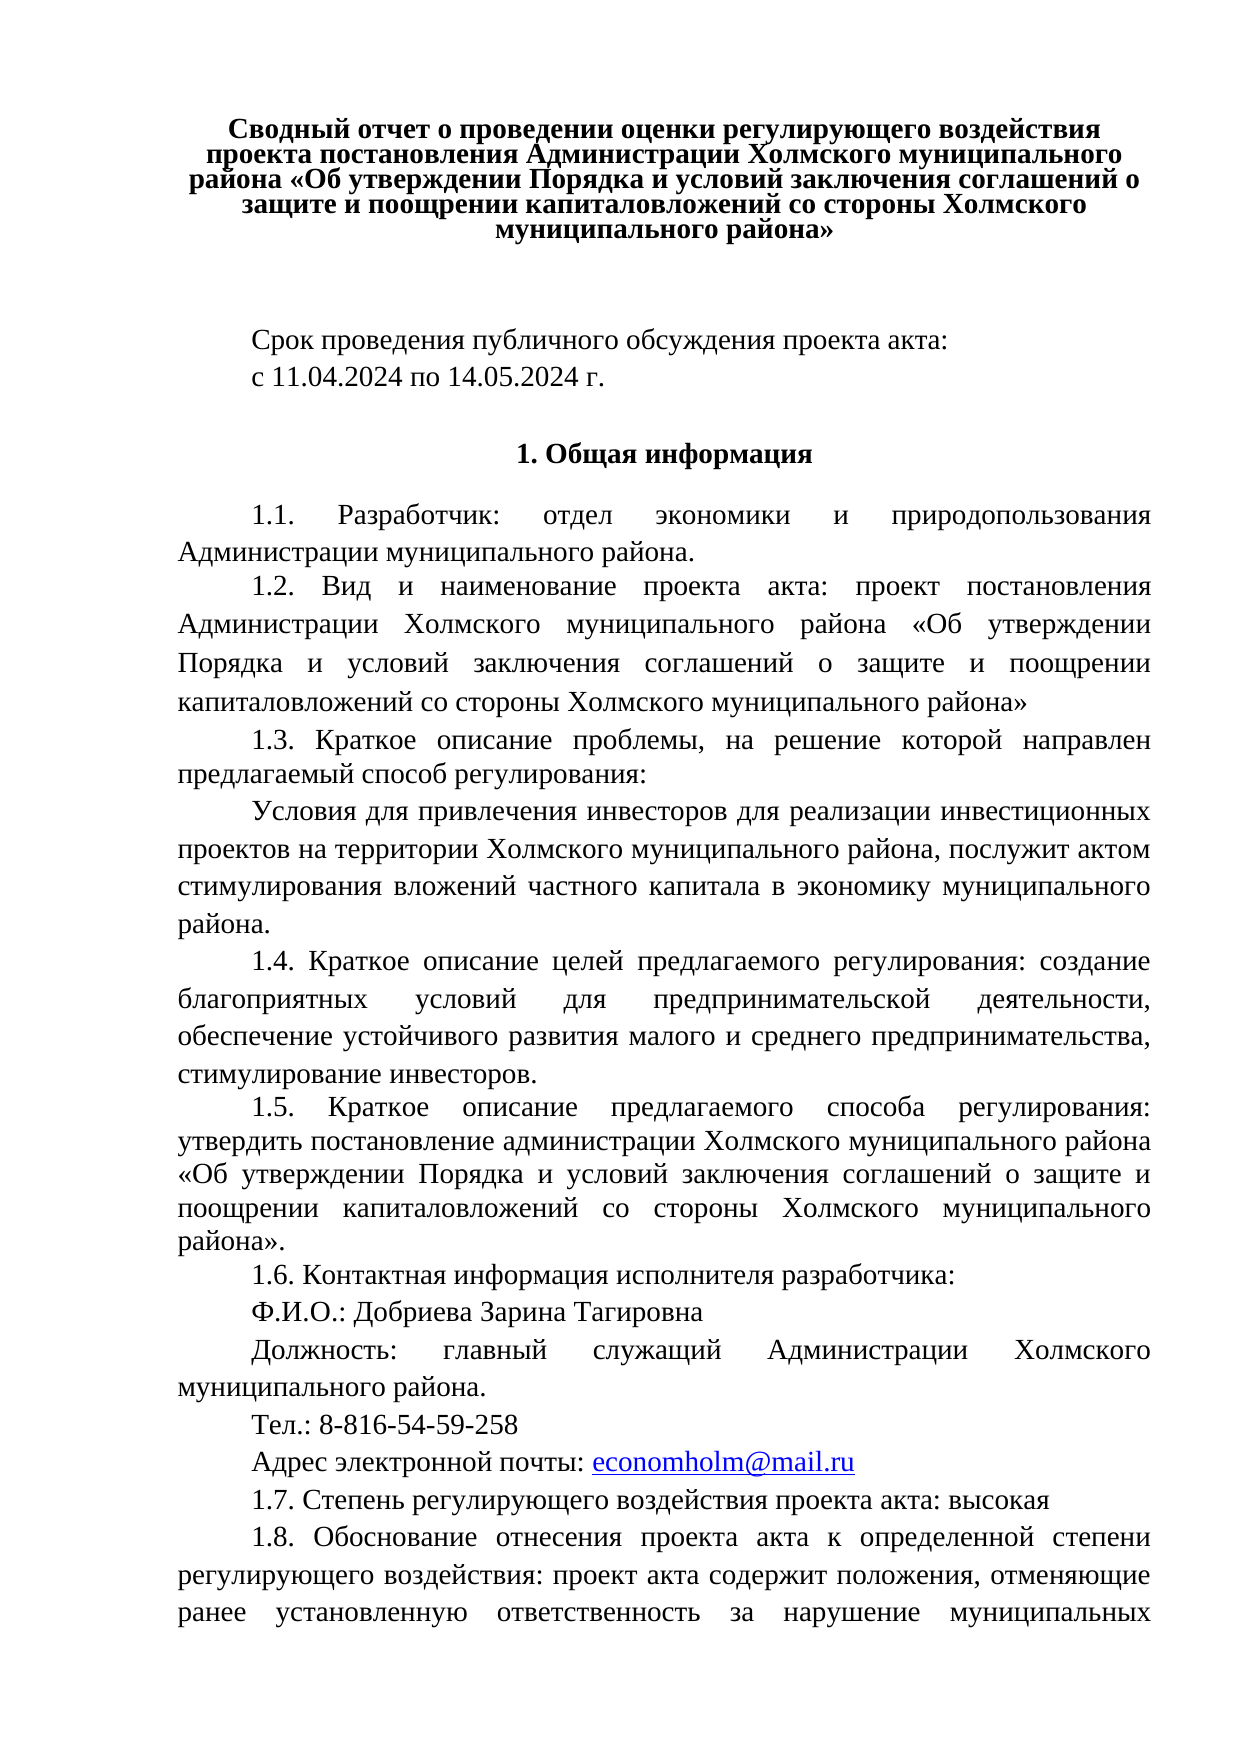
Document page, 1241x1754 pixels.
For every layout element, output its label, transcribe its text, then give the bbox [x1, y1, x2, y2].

text Тел.: 8-816-54-59-258 [177, 1403, 1152, 1441]
text 1.3. Краткое описание проблемы, на решение которой направлен предлагаемый способ регулирования: [177, 722, 1152, 789]
text Ф.И.О.: Добриева Зарина Тагировна [177, 1291, 1152, 1328]
text 1.7. Степень регулирующего воздействия проекта акта: высокая [177, 1478, 1152, 1516]
text 1.1. Разработчик: отдел экономики и природопользования Администрации муниципального района. [177, 493, 1152, 568]
text Срок проведения публичного обсуждения проекта акта: [177, 318, 1152, 356]
text 1.5. Краткое описание предлагаемого способа регулирования: утвердить постановление администрации Холмского муниципального района «Об утверждении Порядка и условий заключения соглашений о защите и поощрении капиталовложений со стороны Холмского муниципального района». [177, 1089, 1152, 1257]
text 1.2. Вид и наименование проекта акта: проект постановления Администрации Холмского муниципального района «Об утверждении Порядка и условий заключения соглашений о защите и поощрении капиталовложений со стороны Холмского муниципального района» [177, 568, 1152, 717]
text Сводный отчет о проведении оценки регулирующего воздействия проекта постановления Администрации Холмского муниципального района «Об утверждении Порядка и условий заключения соглашений о защите и поощрении капиталовложений со стороны Холмского муниципального района» [177, 118, 1152, 243]
text Условия для привлечения инвесторов для реализации инвестиционных проектов на территории Холмского муниципального района, послужит актом стимулирования вложений частного капитала в экономику муниципального района. [177, 789, 1152, 939]
text 1. Общая информация [177, 443, 686, 468]
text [177, 1516, 1152, 1628]
text 1.6. Контактная информация исполнителя разработчика: [177, 1257, 1152, 1291]
text с 11.04.2024 по 14.05.2024 г. [177, 356, 1152, 393]
text Адрес электронной почты: economholm@mail.ru [177, 1441, 1152, 1478]
text 1. Общая информация [690, 443, 1152, 468]
text 1.4. Краткое описание целей предлагаемого регулирования: создание благоприятных условий для предпринимательской деятельности, обеспечение устойчивого развития малого и среднего предпринимательства, стимулирование инвесторов. [177, 939, 1152, 1089]
text Должность: главный служащий Администрации Холмского муниципального района. [177, 1328, 1152, 1403]
